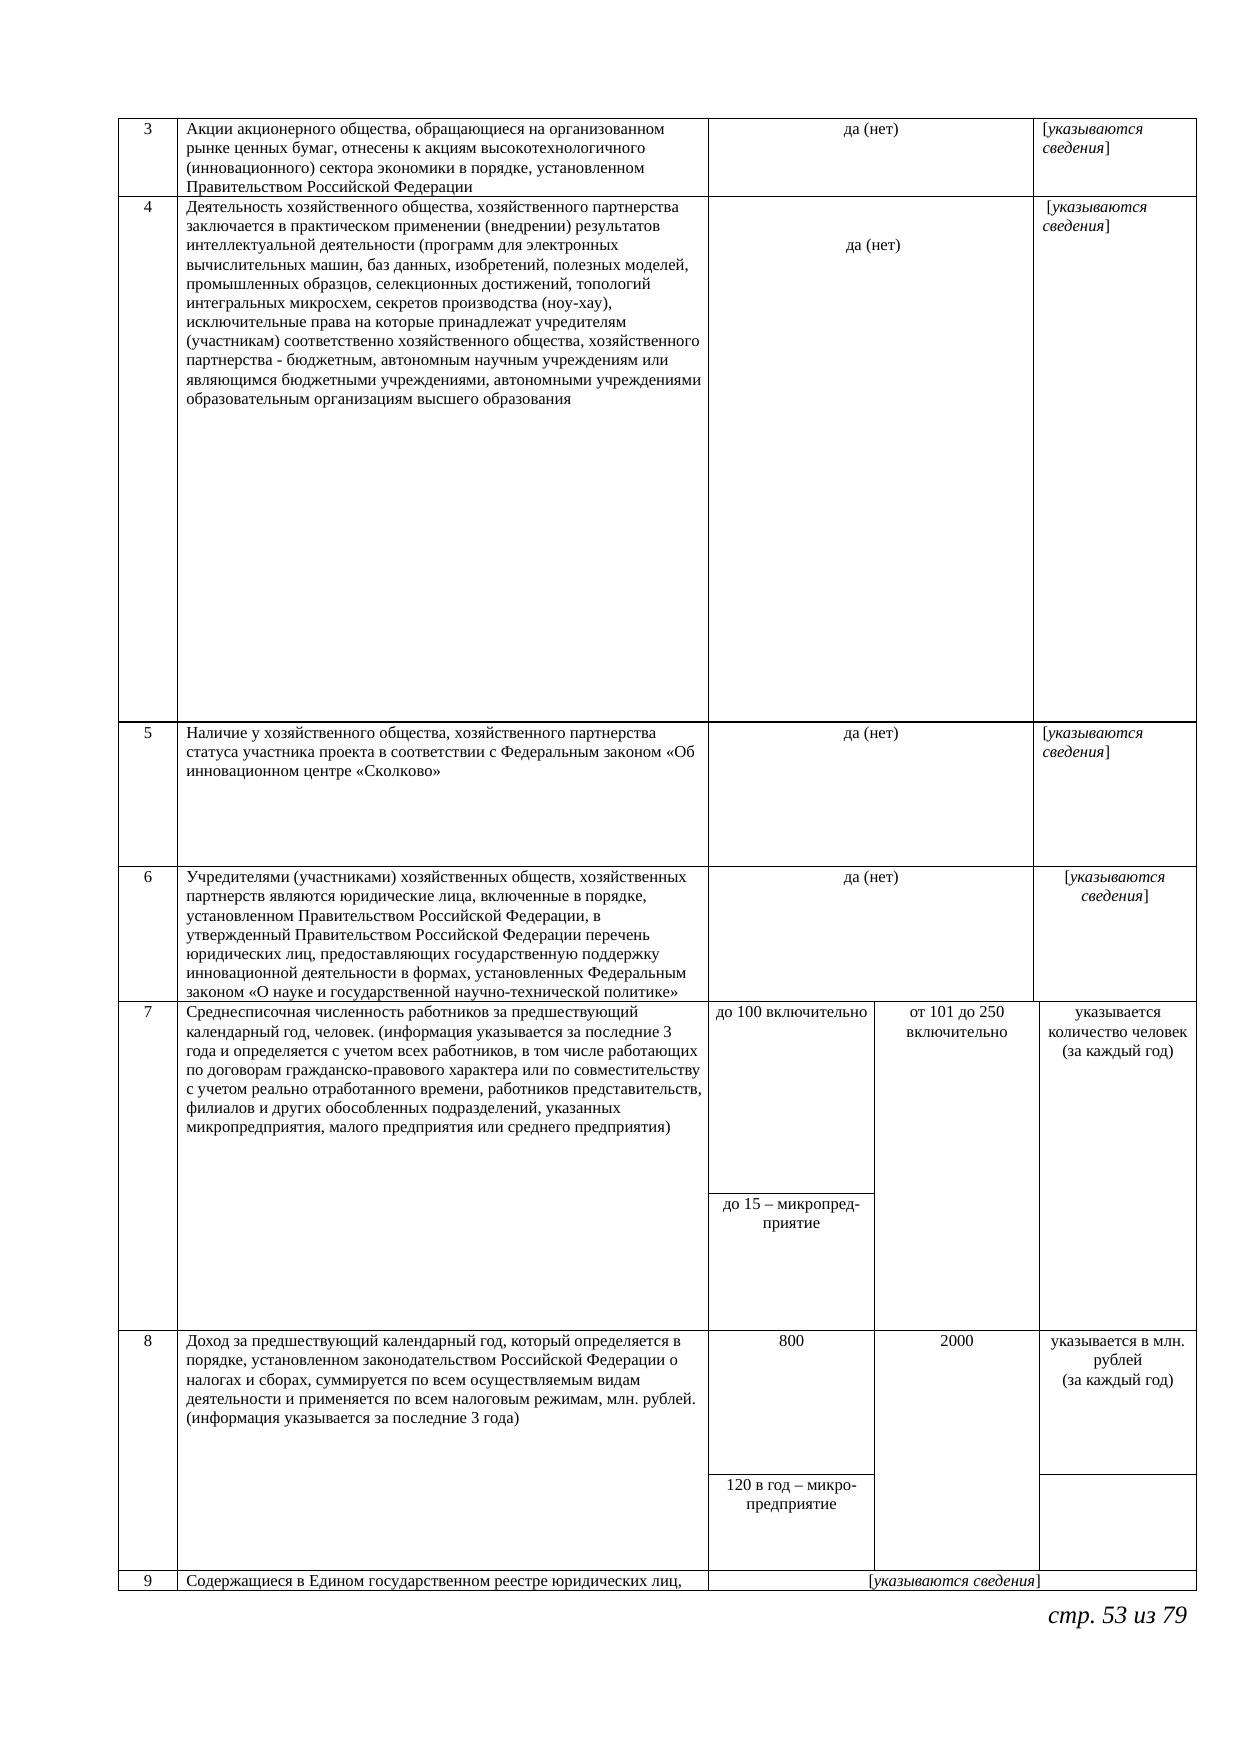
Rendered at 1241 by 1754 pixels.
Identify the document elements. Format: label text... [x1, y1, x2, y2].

table_cell Доход за предшествующий календарный год, который определяется в порядке, установленном законодательством Российской Федерации о налогах и сборах, суммируется по всем осуществляемым видам деятельности и применяется по всем налоговым режимам, млн. рублей. (информация указывается за последние 3 года) [178, 1331, 708, 1570]
table_cell до 15 – микропредприятие [709, 1194, 874, 1330]
table_cell [указываются сведения] [1034, 197, 1196, 721]
table_cell да (нет) [709, 197, 1033, 721]
table_cell Деятельность хозяйственного общества, хозяйственного партнерства заключается в практическом применении (внедрении) результатов интеллектуальной деятельности (программ для электронных вычислительных машин, баз данных, изобретений, полезных моделей, промышленных образцов, селекционных достижений, топологий интегральных микросхем, секретов производства (ноу-хау), исключительные права на которые принадлежат учредителям (участникам) соответственно хозяйственного общества, хозяйственного партнерства - бюджетным, автономным научным учреждениям или являющимся бюджетными учреждениями, автономными учреждениями образовательным организациям высшего образования [178, 197, 708, 721]
table_cell 120 в год – микропредприятие [709, 1475, 874, 1570]
table_cell да (нет) [709, 867, 1033, 1001]
table_cell Акции акционерного общества, обращающиеся на организованном рынке ценных бумаг, отнесены к акциям высокотехнологичного (инновационного) сектора экономики в порядке, установленном Правительством Российской Федерации [178, 119, 708, 196]
table_cell 9 [119, 1571, 177, 1590]
table_cell да (нет) [709, 723, 1033, 866]
table_cell [1040, 1475, 1196, 1570]
table_cell указывается количество человек (за каждый год) [1040, 1002, 1196, 1330]
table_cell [1034, 119, 1196, 196]
table_cell [указываются сведения] [1034, 723, 1196, 866]
table_cell 7 [119, 1002, 177, 1330]
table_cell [178, 1571, 708, 1590]
table_cell 3 [119, 119, 177, 196]
table_cell до 100 включительно [709, 1002, 874, 1193]
table_cell от 101 до 250 включительно [875, 1002, 1039, 1330]
table_cell указывается в млн. рублей (за каждый год) [1040, 1331, 1196, 1474]
table_cell да (нет) [709, 119, 1033, 196]
table_cell Среднесписочная численность работников за предшествующий календарный год, человек. (информация указывается за последние 3 года и определяется с учетом всех работников, в том числе работающих по договорам гражданско-правового характера или по совместительству с учетом реально отработанного времени, работников представительств, филиалов и других обособленных подразделений, указанных микропредприятия, малого предприятия или среднего предприятия) [178, 1002, 708, 1330]
table_cell Наличие у хозяйственного общества, хозяйственного партнерства статуса участника проекта в соответствии с Федеральным законом «Об инновационном центре «Сколково» [178, 723, 708, 866]
table_cell 8 [119, 1331, 177, 1570]
table_cell 2000 [875, 1331, 1039, 1570]
table_cell 800 [709, 1331, 874, 1474]
table_cell [указываются сведения] [1034, 867, 1196, 1001]
table_cell Учредителями (участниками) хозяйственных обществ, хозяйственных партнерств являются юридические лица, включенные в порядке, установленном Правительством Российской Федерации, в утвержденный Правительством Российской Федерации перечень юридических лиц, предоставляющих государственную поддержку инновационной деятельности в формах, установленных Федеральным законом «О науке и государственной научно-технической политике» [178, 867, 708, 1001]
table_cell 6 [119, 867, 177, 1001]
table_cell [709, 1571, 1196, 1590]
table_cell 4 [119, 197, 177, 721]
table_cell 5 [119, 723, 177, 866]
